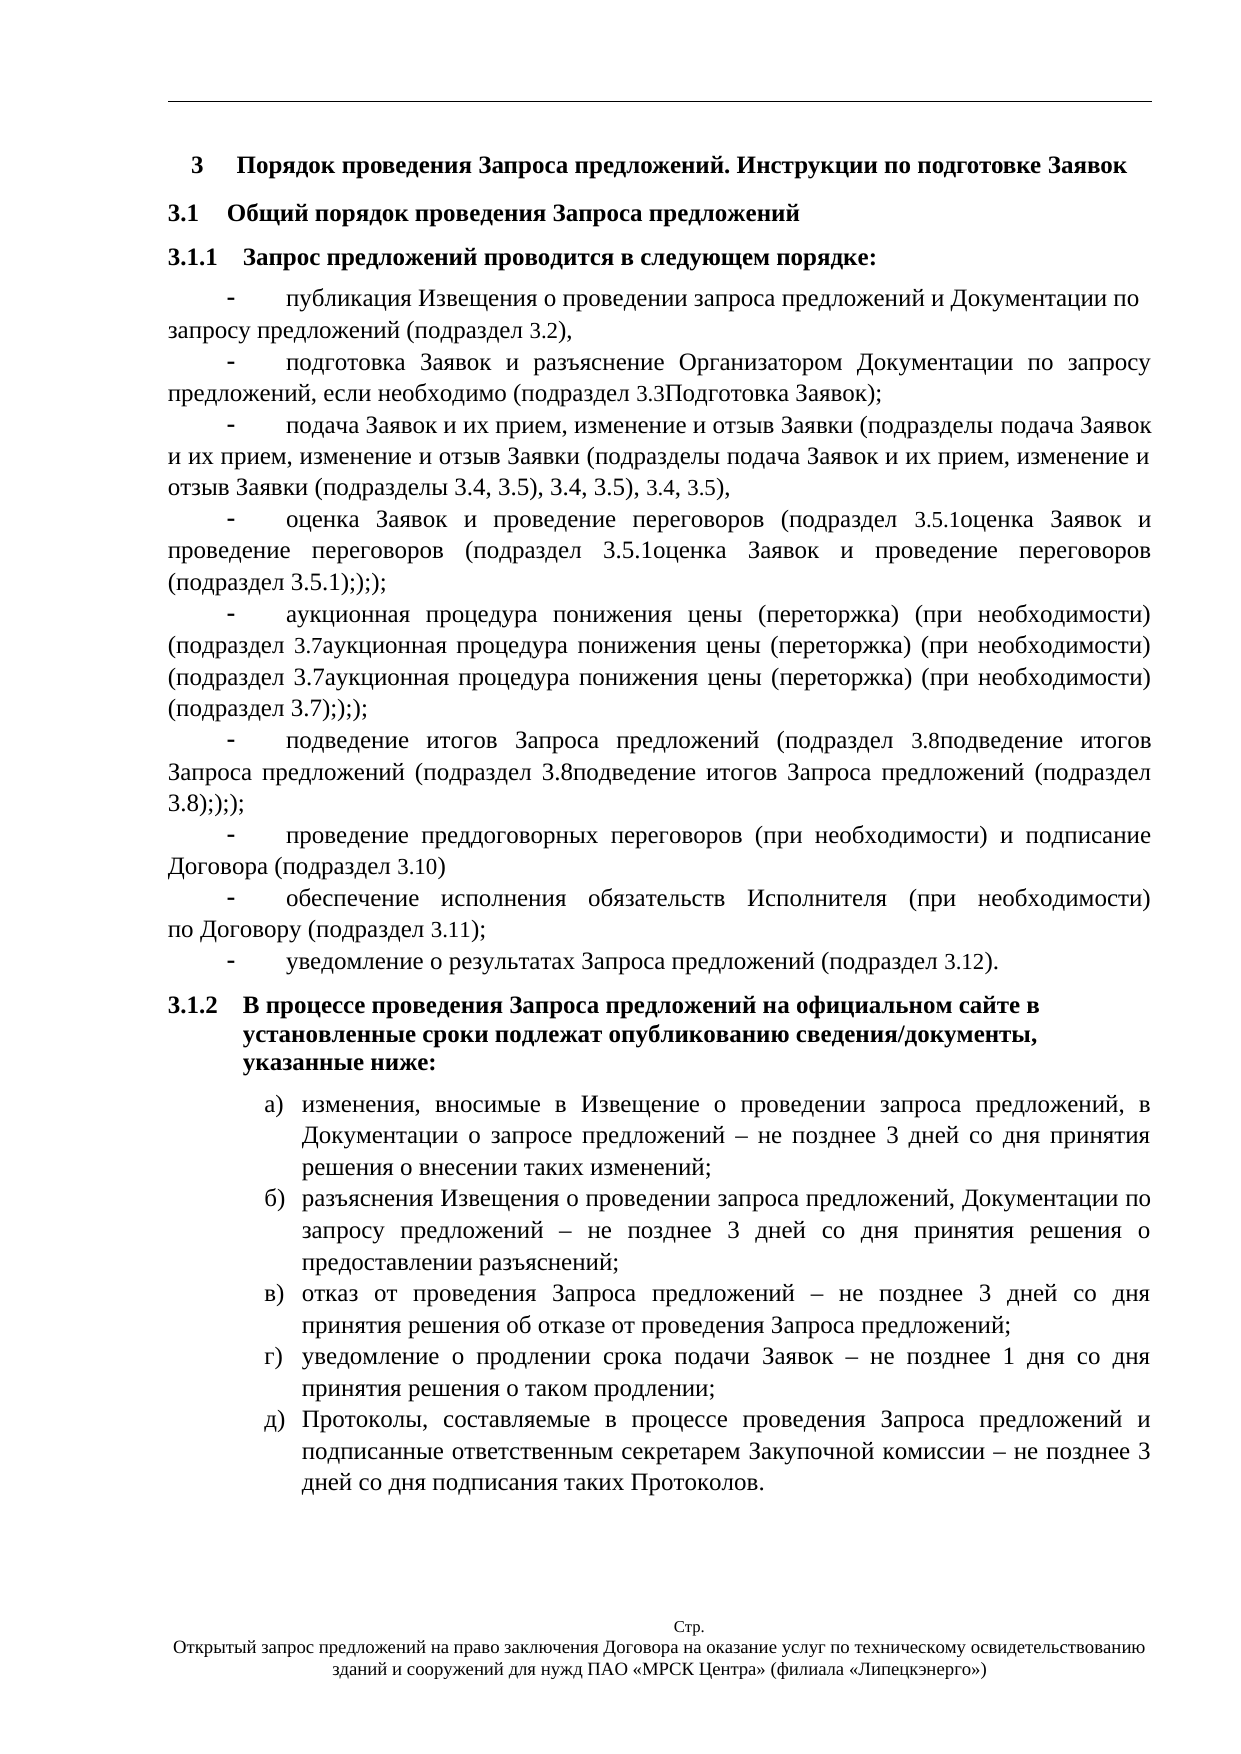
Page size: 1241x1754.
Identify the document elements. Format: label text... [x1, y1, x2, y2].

list Протоколы, составляемые в процессе проведения Запроса предложений и подписанные ответственным секретарем Закупочной комиссии – не позднее 3 дней со дня подписания таких Протоколов. [264, 1404, 1152, 1496]
list изменения, вносимые в Извещение о проведении запроса предложений, в Документации о запросе предложений – не позднее 3 дней со дня принятия решения о внесении таких изменений; [264, 1089, 1152, 1181]
list уведомление о результатах Запроса предложений (подраздел 3.12). [168, 946, 1152, 975]
list публикация Извещения о проведении запроса предложений и Документации по запросу предложений (подраздел 3.2), [168, 283, 1152, 344]
subtitle Общий порядок проведения Запроса предложений [168, 198, 1152, 227]
subtitle В процессе проведения Запроса предложений на официальном сайте в установленные сроки подлежат опубликованию сведения/документы, указанные ниже: [168, 990, 1152, 1076]
list аукционная процедура понижения цены (переторжка) (при необходимости) (подраздел 3.7); [168, 599, 1152, 722]
list проведение преддоговорных переговоров (при необходимости) и подписание Договора (подраздел 3.10) [168, 820, 1152, 880]
list подведение итогов Запроса предложений (подраздел 3.8); [168, 725, 1152, 817]
list подготовка Заявок и разъяснение Организатором Документации по запросу предложений, если необходимо (подраздел 3.3); [168, 347, 1152, 407]
list отказ от проведения Запроса предложений – не позднее 3 дней со дня принятия решения об отказе от проведения Запроса предложений; [264, 1278, 1152, 1338]
list подача Заявок и их прием, изменение и отзыв Заявки (подразделы 3.4, 3.5), [168, 410, 1152, 501]
list обеспечение исполнения обязательств Исполнителя (при необходимости) по Договору (подраздел 3.11); [168, 883, 1152, 943]
subtitle Запрос предложений проводится в следующем порядке: [168, 242, 1152, 271]
subtitle Порядок проведения Запроса предложений. Инструкции по подготовке Заявок [166, 150, 1152, 179]
list оценка Заявок и проведение переговоров (подраздел 3.5.1); [168, 504, 1152, 596]
list уведомление о продлении срока подачи Заявок – не позднее 1 дня со дня принятия решения о таком продлении; [264, 1341, 1152, 1402]
list разъяснения Извещения о проведении запроса предложений, Документации по запросу предложений – не позднее 3 дней со дня принятия решения о предоставлении разъяснений; [264, 1183, 1152, 1275]
